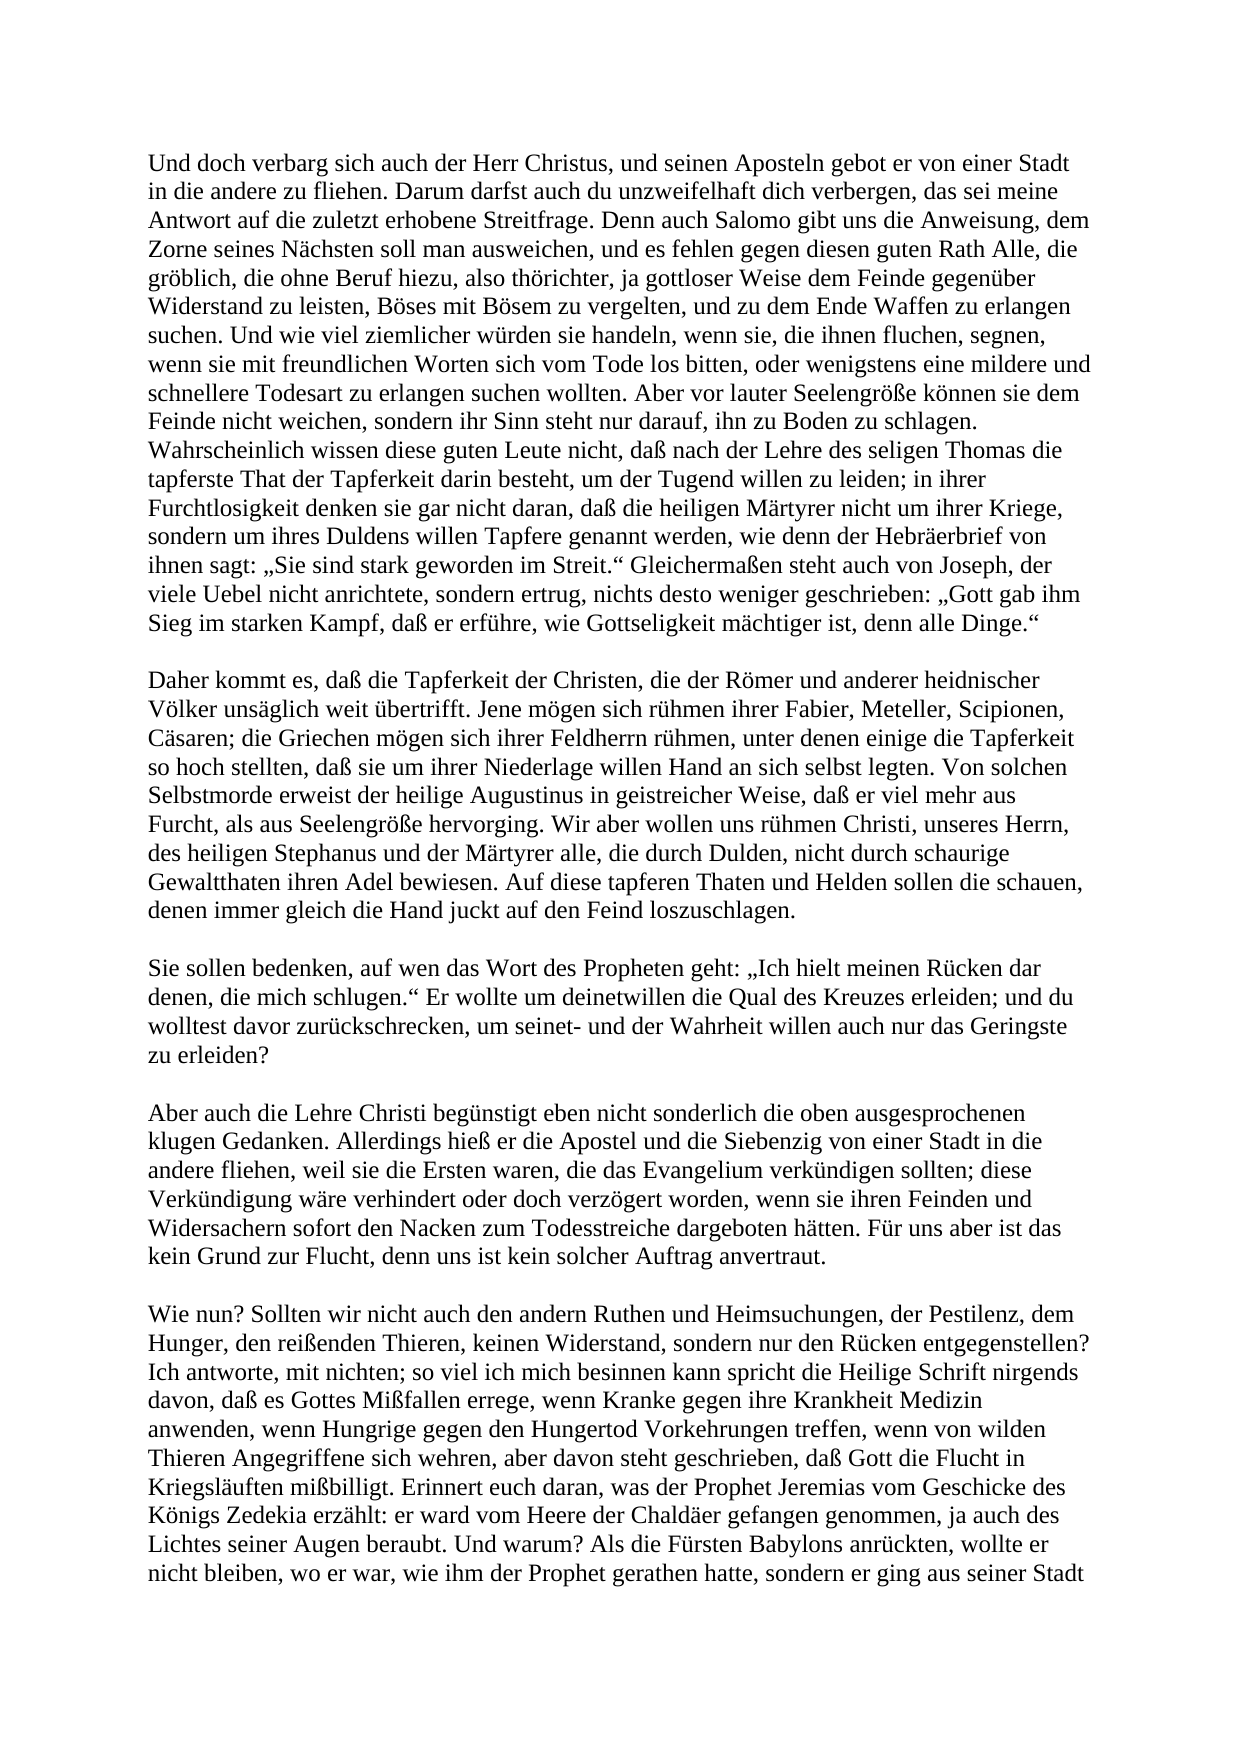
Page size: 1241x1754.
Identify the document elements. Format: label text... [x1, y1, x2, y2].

text Daher kommt es, daß die Tapferkeit der Christen, die der Römer und anderer heidnischer Völker unsäglich weit übertrifft. Jene mögen sich rühmen ihrer Fabier, Meteller, Scipionen, Cäsaren; die Griechen mögen sich ihrer Feldherrn rühmen, unter denen einige die Tapferkeit so hoch stellten, daß sie um ihrer Niederlage willen Hand an sich selbst legten. Von solchen Selbstmorde erweist der heilige Augustinus in geistreicher Weise, daß er viel mehr aus Furcht, als aus Seelengröße hervorging. Wir aber wollen uns rühmen Christi, unseres Herrn, des heiligen Stephanus und der Märtyrer alle, die durch Dulden, nicht durch schaurige Gewaltthaten ihren Adel bewiesen. Auf diese tapferen Thaten und Helden sollen die schauen, denen immer gleich die Hand juckt auf den Feind loszuschlagen. [148, 666, 1093, 924]
text Und doch verbarg sich auch der Herr Christus, und seinen Aposteln gebot er von einer Stadt in die andere zu fliehen. Darum darfst auch du unzweifelhaft dich verbergen, das sei meine Antwort auf die zuletzt erhobene Streitfrage. Denn auch Salomo gibt uns die Anweisung, dem Zorne seines Nächsten soll man ausweichen, und es fehlen gegen diesen guten Rath Alle, die gröblich, die ohne Beruf hiezu, also thörichter, ja gottloser Weise dem Feinde gegenüber Widerstand zu leisten, Böses mit Bösem zu vergelten, und zu dem Ende Waffen zu erlangen suchen. Und wie viel ziemlicher würden sie handeln, wenn sie, die ihnen fluchen, segnen, wenn sie mit freundlichen Worten sich vom Tode los bitten, oder wenigstens eine mildere und schnellere Todesart zu erlangen suchen wollten. Aber vor lauter Seelengröße können sie dem Feinde nicht weichen, sondern ihr Sinn steht nur darauf, ihn zu Boden zu schlagen. Wahrscheinlich wissen diese guten Leute nicht, daß nach der Lehre des seligen Thomas die tapferste That der Tapferkeit darin besteht, um der Tugend willen zu leiden; in ihrer Furchtlosigkeit denken sie gar nicht daran, daß die heiligen Märtyrer nicht um ihrer Kriege, sondern um ihres Duldens willen Tapfere genannt werden, wie denn der Hebräerbrief von ihnen sagt: „Sie sind stark geworden im Streit.“ Gleichermaßen steht auch von Joseph, der viele Uebel nicht anrichtete, sondern ertrug, nichts desto weniger geschrieben: „Gott gab ihm Sieg im starken Kampf, daß er erführe, wie Gottseligkeit mächtiger ist, denn alle Dinge.“ [148, 148, 1093, 636]
text Sie sollen bedenken, auf wen das Wort des Propheten geht: „Ich hielt meinen Rücken dar denen, die mich schlugen.“ Er wollte um deinetwillen die Qual des Kreuzes erleiden; und du wolltest davor zurückschrecken, um seinet- und der Wahrheit willen auch nur das Geringste zu erleiden? [148, 953, 1093, 1068]
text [148, 1299, 1093, 1587]
text Aber auch die Lehre Christi begünstigt eben nicht sonderlich die oben ausgesprochenen klugen Gedanken. Allerdings hieß er die Apostel und die Siebenzig von einer Stadt in die andere fliehen, weil sie die Ersten waren, die das Evangelium verkündigen sollten; diese Verkündigung wäre verhindert oder doch verzögert worden, wenn sie ihren Feinden und Widersachern sofort den Nacken zum Todesstreiche dargeboten hätten. Für uns aber ist das kein Grund zur Flucht, denn uns ist kein solcher Auftrag anvertraut. [148, 1098, 1093, 1270]
